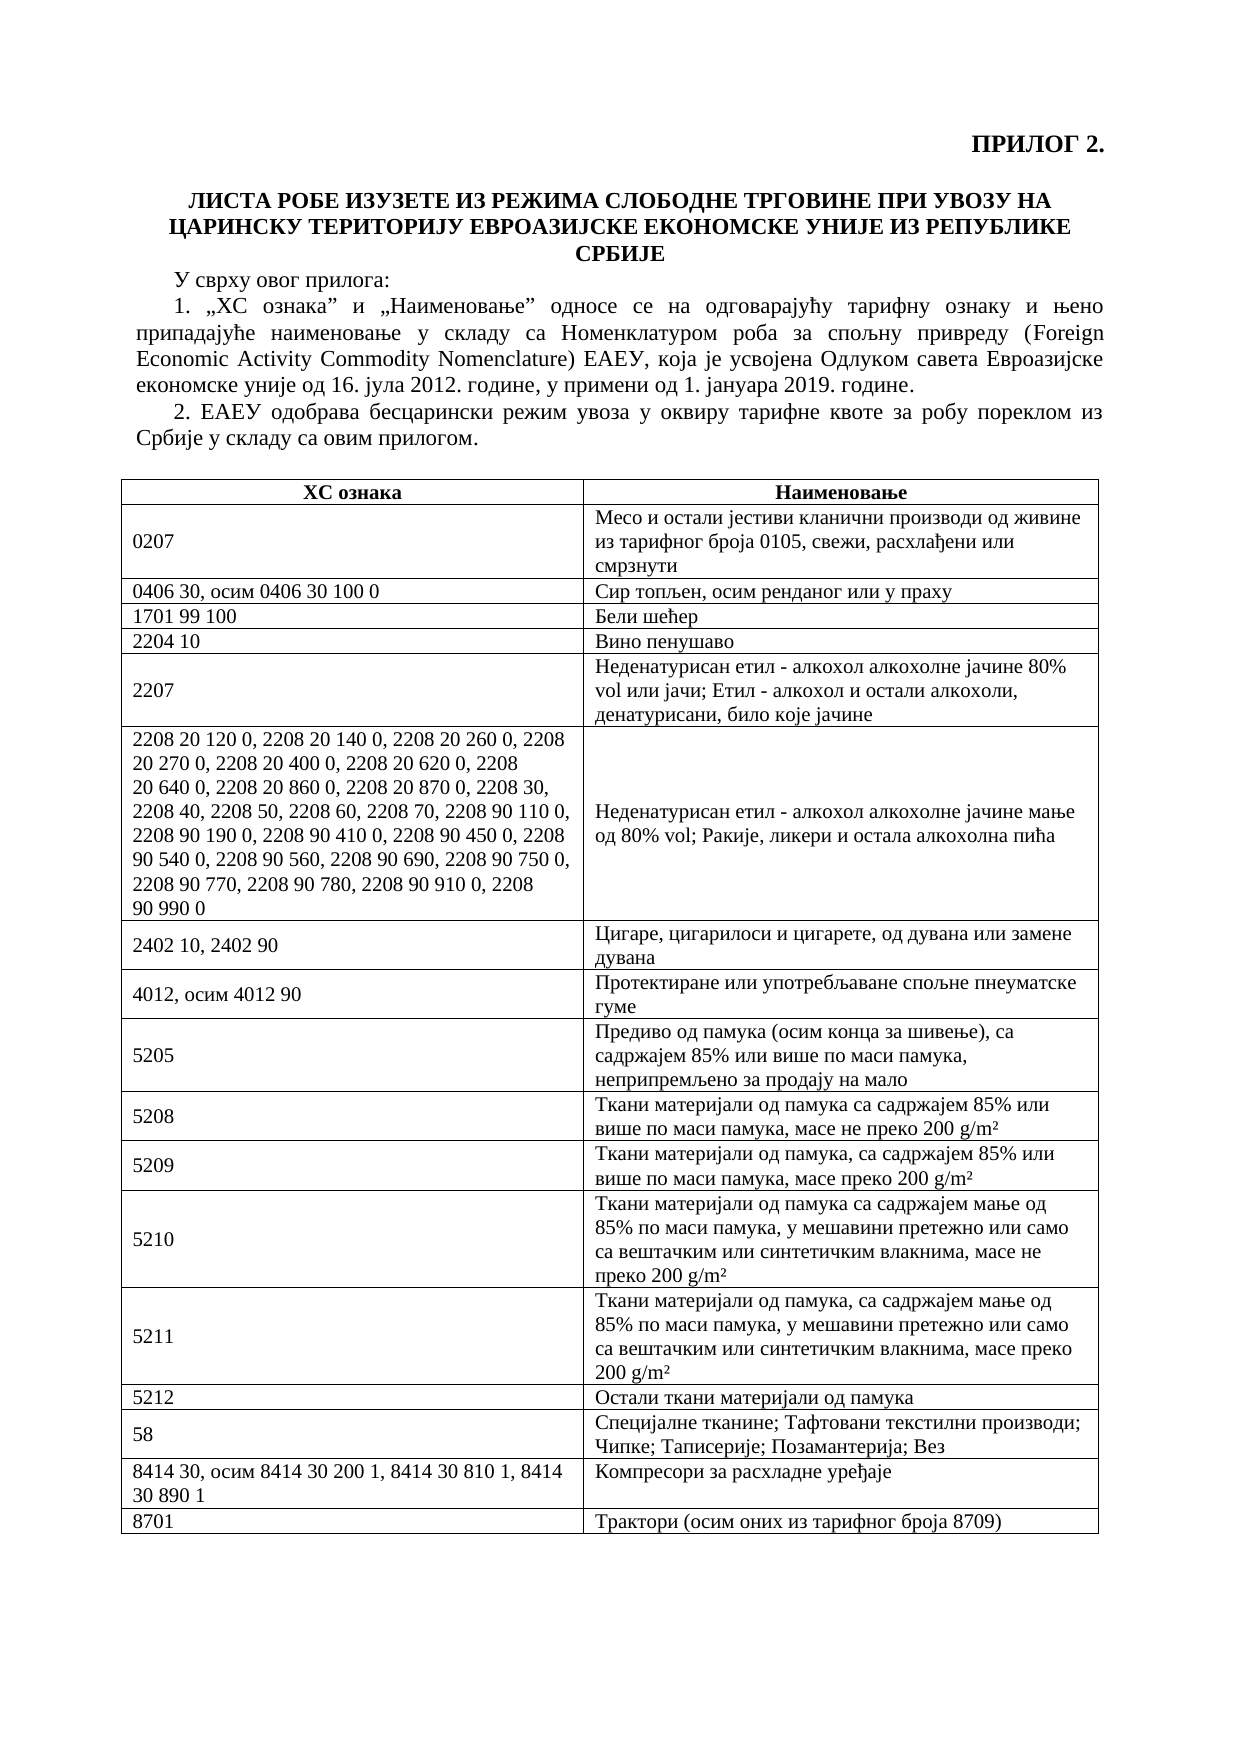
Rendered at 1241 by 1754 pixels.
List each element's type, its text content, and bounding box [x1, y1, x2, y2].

table_header ХС ознака [122, 480, 583, 504]
table_cell 2204 10 [122, 629, 583, 653]
text 1. „ХС ознака” и „Наименовање” односе се на одговарајућу тарифну ознаку и њено припадајуће наименовање у складу са Номенклатуром роба за спољну привреду (Foreign Economic Activity Commodity Nomenclature) ЕАЕУ, која је усвојена Одлуком савета Евроазијске економске уније од 16. јула 2012. године, у примени од 1. јануара 2019. године. [136, 292, 1104, 398]
table_cell 0406 30, осим 0406 30 100 0 [122, 579, 583, 603]
table_cell Месо и остали јестиви кланични производи од живине из тарифног броја 0105, свежи, расхлађени или смрзнути [584, 505, 1098, 577]
table_cell 5210 [122, 1191, 583, 1287]
table_cell Вино пенушаво [584, 629, 1098, 653]
table_cell Сир топљен, осим ренданог или у праху [584, 579, 1098, 603]
table_cell 5209 [122, 1141, 583, 1189]
table_cell 1701 99 100 [122, 604, 583, 628]
table_cell 5212 [122, 1385, 583, 1409]
table_cell Бели шећер [584, 604, 1098, 628]
table_header Наименовање [584, 480, 1098, 504]
table_cell Неденатурисан етил - алкохол алкохолне јачине мање од 80% vol; Ракије, ликери и остала алкохолна пића [584, 727, 1098, 919]
table_cell Цигаре, цигарилоси и цигарете, од дувана или замене дувана [584, 921, 1098, 969]
table_cell 5208 [122, 1092, 583, 1140]
table_cell Остали ткани материјали од памука [584, 1385, 1098, 1409]
text 2. ЕАЕУ одобрава бесцарински режим увоза у оквиру тарифне квоте за робу пореклом из Србије у складу са овим прилогом. [136, 398, 1104, 450]
table_cell 8701 [122, 1509, 583, 1533]
table_cell Протектиране или употребљаване спољне пнеуматске гуме [584, 970, 1098, 1018]
table_cell Компресори за расхладне уређаје [584, 1459, 1098, 1507]
table_cell 8414 30, осим 8414 30 200 1, 8414 30 810 1, 8414 30 890 1 [122, 1459, 583, 1507]
table_cell 58 [122, 1410, 583, 1458]
table_cell 5205 [122, 1019, 583, 1091]
table_cell 0207 [122, 505, 583, 577]
table_cell 5211 [122, 1288, 583, 1384]
text У сврху овог прилога: [136, 266, 1104, 292]
table_cell Специјалне тканине; Тафтовани текстилни производи; Чипке; Таписерије; Позамантерија; Вез [584, 1410, 1098, 1458]
text Листа РОБЕ изузетЕ из режима слободне трговине при увозУ на царинску територију ЕврОазијске економске уније из Републике Србије [136, 187, 1104, 266]
table_cell 2208 20 120 0, 2208 20 140 0, 2208 20 260 0, 2208 20 270 0, 2208 20 400 0, 2208 20 620 0, 2208 20 640 0, 2208 20 860 0, 2208 20 870 0, 2208 30, 2208 40, 2208 50, 2208 60, 2208 70, 2208 90 110 0, 2208 90 190 0, 2208 90 410 0, 2208 90 450 0, 2208 90 540 0, 2208 90 560, 2208 90 690, 2208 90 750 0, 2208 90 770, 2208 90 780, 2208 90 910 0, 2208 90 990 0 [122, 727, 583, 919]
table_cell Неденатурисан етил - алкохол алкохолне јачине 80% vol или јачи; Етил - алкохол и остали алкохоли, денатурисани, било које јачине [584, 654, 1098, 726]
table_cell Ткани материјали од памука, са садржајем 85% или више по маси памука, масе преко 200 g/m² [584, 1141, 1098, 1189]
text ПРИЛОГ 2. [136, 129, 1104, 158]
table_cell 2402 10, 2402 90 [122, 921, 583, 969]
table_cell 4012, осим 4012 90 [122, 970, 583, 1018]
table_cell Ткани материјали од памука, са садржајем мање од 85% по маси памука, у мешавини претежно или само са вештачким или синтетичким влакнима, масе преко 200 g/m² [584, 1288, 1098, 1384]
table_cell Ткани материјали од памука са садржајем 85% или више по маси памука, масе не преко 200 g/m² [584, 1092, 1098, 1140]
table_cell Трактори (осим оних из тарифног броја 8709) [584, 1509, 1098, 1533]
table_cell Ткани материјали од памука са садржајем мање од 85% по маси памука, у мешавини претежно или само са вештачким или синтетичким влакнима, масе не преко 200 g/m² [584, 1191, 1098, 1287]
table_cell 2207 [122, 654, 583, 726]
table_cell Предиво од памука (осим конца за шивење), са садржајем 85% или више по маси памука, неприпремљено за продају на мало [584, 1019, 1098, 1091]
